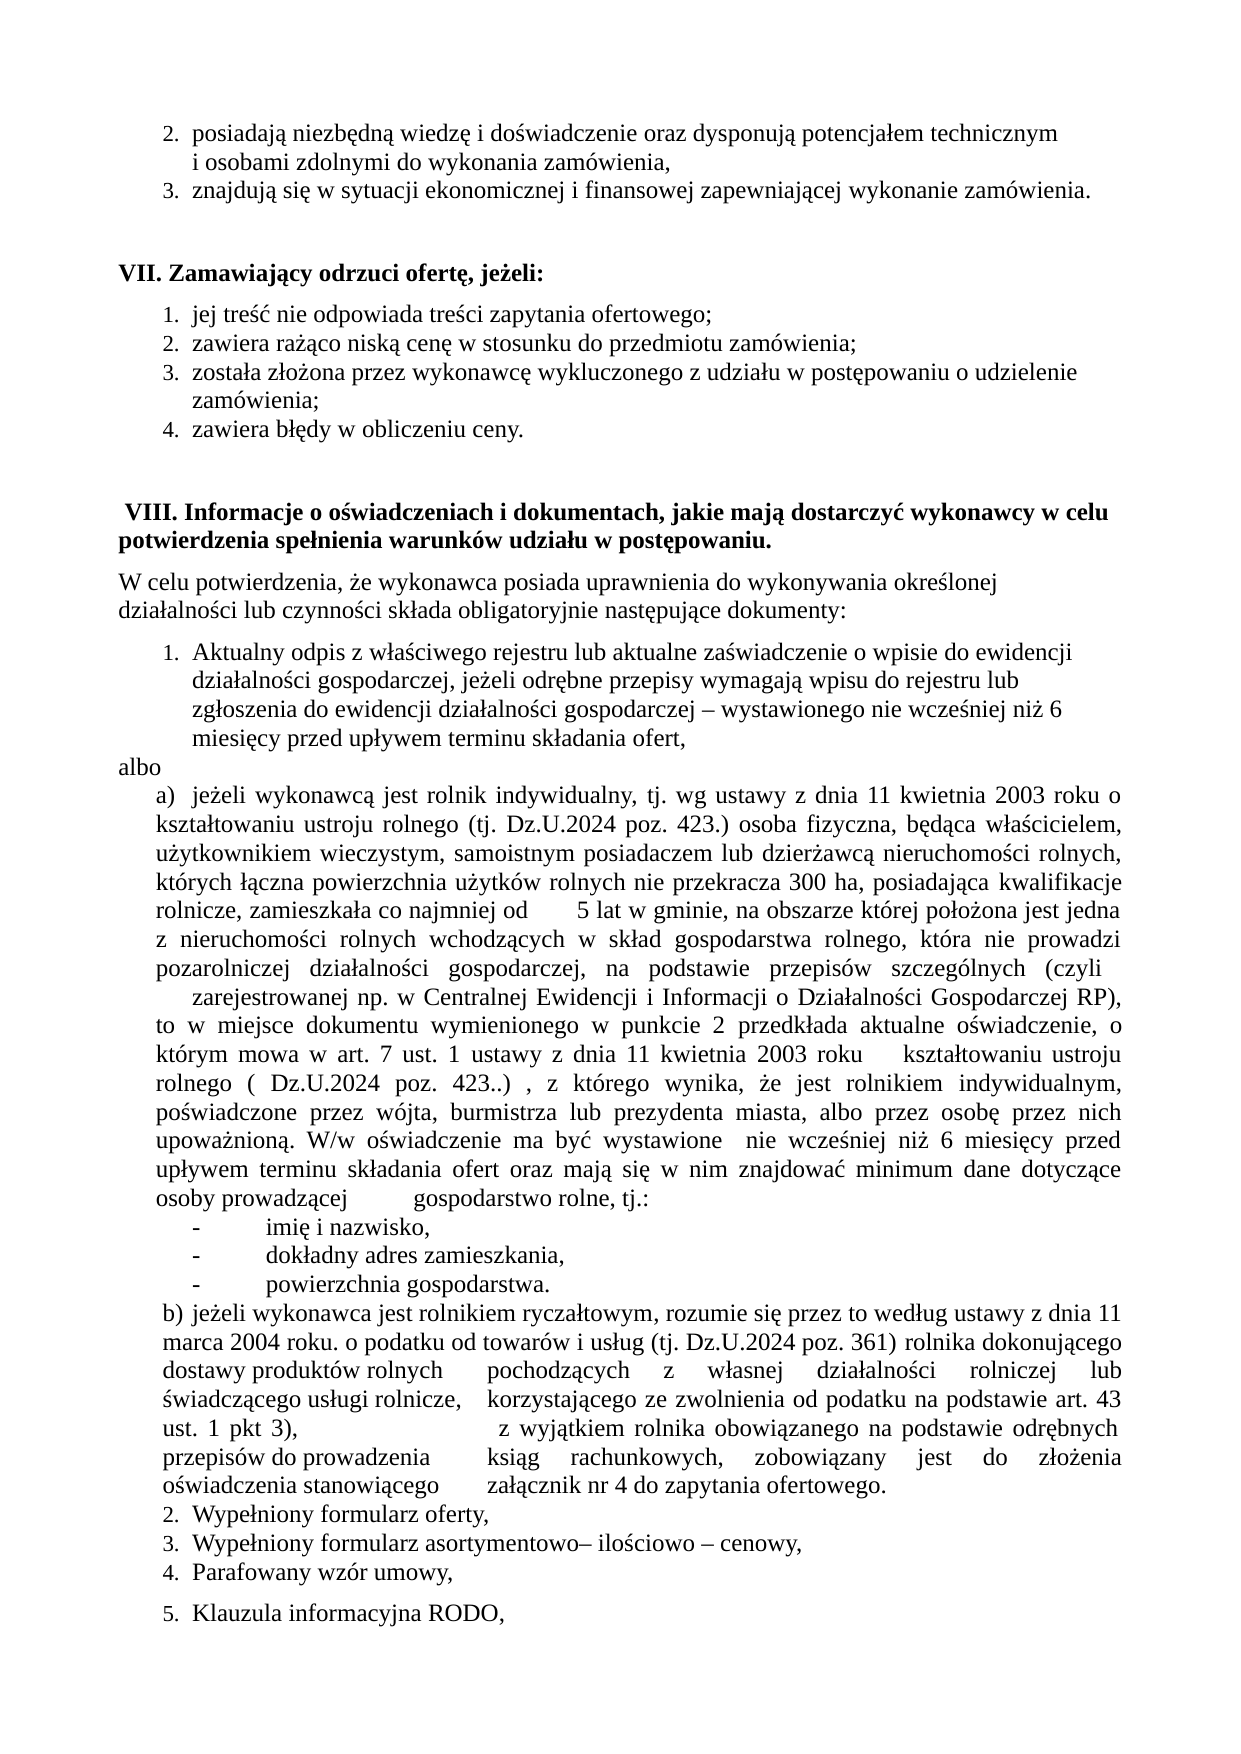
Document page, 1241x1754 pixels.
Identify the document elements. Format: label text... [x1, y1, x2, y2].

list a) jeżeli wykonawcą jest rolnik indywidualny, tj. wg ustawy z dnia 11 kwietnia 2003 roku o kształtowaniu ustroju rolnego (tj. Dz.U.2024 poz. 423.) osoba fizyczna, będąca właścicielem, użytkownikiem wieczystym, samoistnym posiadaczem lub dzierżawcą nieruchomości rolnych, których łączna powierzchnia użytków rolnych nie przekracza 300 ha, posiadająca kwalifikacje rolnicze, zamieszkała co najmniej od 5 lat w gminie, na obszarze której położona jest jedna z nieruchomości rolnych wchodzących w skład gospodarstwa rolnego, która nie prowadzi pozarolniczej działalności gospodarczej, na podstawie przepisów szczególnych (czyli zarejestrowanej np. w Centralnej Ewidencji i Informacji o Działalności Gospodarczej RP), to w miejsce dokumentu wymienionego w punkcie 2 przedkłada aktualne oświadczenie, o którym mowa w art. 7 ust. 1 ustawy z dnia 11 kwietnia 2003 roku kształtowaniu ustroju rolnego ( Dz.U.2024 poz. 423..) , z którego wynika, że jest rolnikiem indywidualnym, poświadczone przez wójta, burmistrza lub prezydenta miasta, albo przez osobę przez nich upoważnioną. W/w oświadczenie ma być wystawione nie wcześniej niż 6 miesięcy przed upływem terminu składania ofert oraz mają się w nim znajdować minimum dane dotyczące osoby prowadzącej gospodarstwo rolne, tj.: [156, 781, 1122, 1212]
list - imię i nazwisko, [156, 1212, 1122, 1241]
list jej treść nie odpowiada treści zapytania ofertowego; [162, 299, 1122, 328]
list znajdują się w sytuacji ekonomicznej i finansowej zapewniającej wykonanie zamówienia. [162, 176, 1122, 204]
text VIII. Informacje o oświadczeniach i dokumentach, jakie mają dostarczyć wykonawcy w celu potwierdzenia spełnienia warunków udziału w postępowaniu. [118, 497, 1122, 554]
list Parafowany wzór umowy, [162, 1557, 1122, 1586]
text VII. Zamawiający odrzuci ofertę, jeżeli: [118, 258, 1122, 287]
list posiadają niezbędną wiedzę i doświadczenie oraz dysponują potencjałem technicznym i osobami zdolnymi do wykonania zamówienia, [162, 118, 1122, 176]
list Wypełniony formularz asortymentowo– ilościowo – cenowy, [162, 1528, 1122, 1557]
text W celu potwierdzenia, że wykonawca posiada uprawnienia do wykonywania określonej działalności lub czynności składa obligatoryjnie następujące dokumenty: [118, 567, 1122, 624]
list Aktualny odpis z właściwego rejestru lub aktualne zaświadczenie o wpisie do ewidencji działalności gospodarczej, jeżeli odrębne przepisy wymagają wpisu do rejestru lub zgłoszenia do ewidencji działalności gospodarczej – wystawionego nie wcześniej niż 6 miesięcy przed upływem terminu składania ofert, [162, 637, 1122, 752]
list Wypełniony formularz oferty, [162, 1499, 1122, 1528]
list - powierzchnia gospodarstwa. [156, 1269, 1122, 1298]
text b) jeżeli wykonawca jest rolnikiem ryczałtowym, rozumie się przez to według ustawy z dnia 11 marca 2004 roku. o podatku od towarów i usług (tj. Dz.U.2024 poz. 361) rolnika dokonującego dostawy produktów rolnych pochodzących z własnej działalności rolniczej lub świadczącego usługi rolnicze, korzystającego ze zwolnienia od podatku na podstawie art. 43 ust. 1 pkt 3), z wyjątkiem rolnika obowiązanego na podstawie odrębnych przepisów do prowadzenia ksiąg rachunkowych, zobowiązany jest do złożenia oświadczenia stanowiącego załącznik nr 4 do zapytania ofertowego. [162, 1298, 1122, 1499]
list Klauzula informacyjna RODO, [162, 1598, 1122, 1627]
list zawiera rażąco niską cenę w stosunku do przedmiotu zamówienia; [162, 328, 1122, 357]
list zawiera błędy w obliczeniu ceny. [162, 414, 1122, 443]
list - dokładny adres zamieszkania, [156, 1241, 1122, 1269]
list została złożona przez wykonawcę wykluczonego z udziału w postępowaniu o udzielenie zamówienia; [162, 357, 1122, 414]
text albo [118, 752, 1122, 781]
